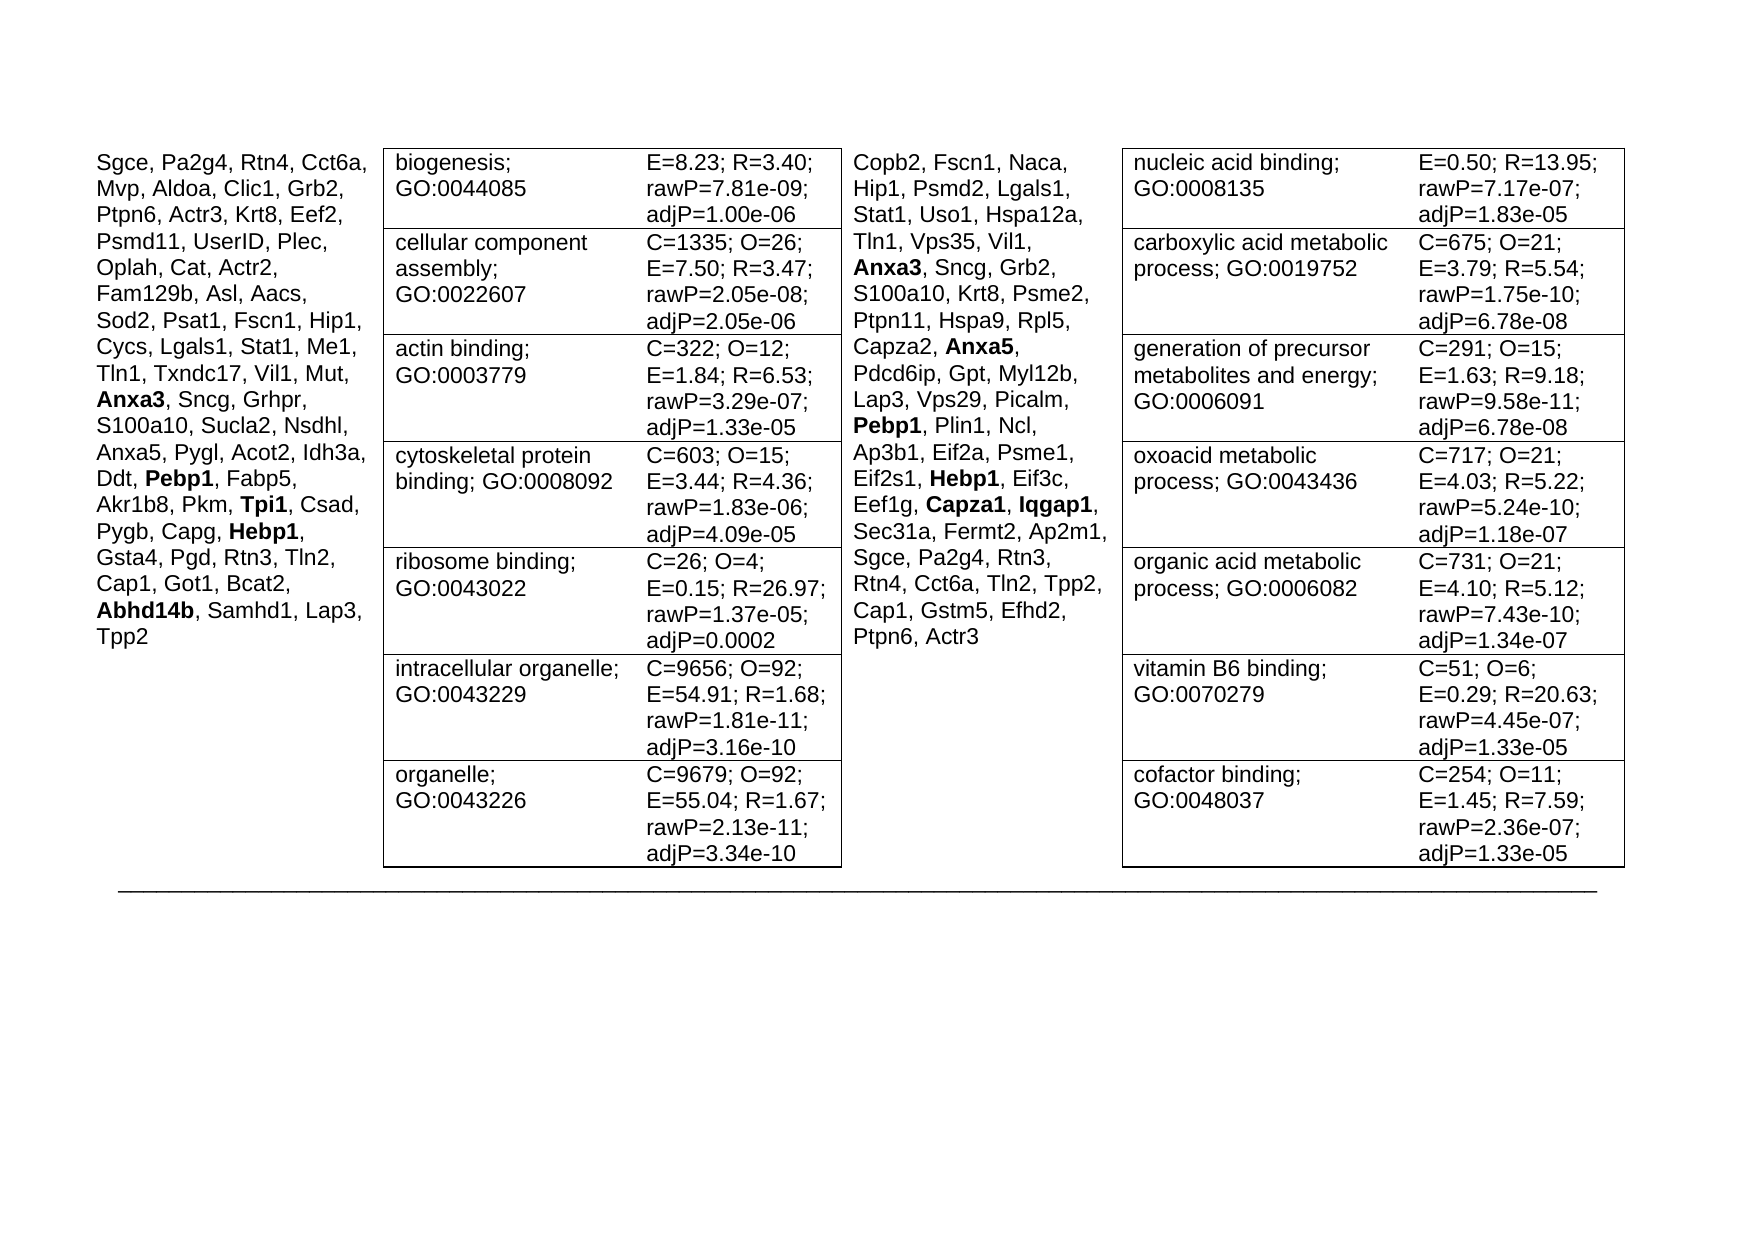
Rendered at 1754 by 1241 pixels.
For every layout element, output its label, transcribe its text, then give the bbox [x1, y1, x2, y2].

text ____________________________________________________________________________________________________________________ [118, 867, 1606, 894]
table_cell C=254; O=11; E=1.45; R=7.59; rawP=2.36e-07; adjP=1.33e-05 [1407, 761, 1624, 866]
table_cell cytoskeletal protein binding; GO:0008092 [384, 442, 635, 547]
table_cell organelle; GO:0043226 [384, 761, 635, 866]
table_cell cellular component assembly; GO:0022607 [384, 229, 635, 334]
table_cell C=717; O=21; E=4.03; R=5.22; rawP=5.24e-10; adjP=1.18e-07 [1407, 442, 1624, 547]
table_cell generation of precursor metabolites and energy; GO:0006091 [1123, 335, 1407, 441]
table_cell C=291; O=15; E=1.63; R=9.18; rawP=9.58e-11; adjP=6.78e-08 [1407, 335, 1624, 441]
table_cell C=322; O=12; E=1.84; R=6.53; rawP=3.29e-07; adjP=1.33e-05 [635, 335, 841, 441]
table_cell C=731; O=21; E=4.10; R=5.12; rawP=7.43e-10; adjP=1.34e-07 [1407, 548, 1624, 653]
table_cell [384, 149, 635, 228]
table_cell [635, 149, 841, 228]
table_cell vitamin B6 binding; GO:0070279 [1123, 655, 1407, 760]
table_cell C=9679; O=92; E=55.04; R=1.67; rawP=2.13e-11; adjP=3.34e-10 [635, 761, 841, 866]
table_cell intracellular organelle; GO:0043229 [384, 655, 635, 760]
table_cell oxoacid metabolic process; GO:0043436 [1123, 442, 1407, 547]
table_cell actin binding; GO:0003779 [384, 335, 635, 441]
table_cell C=675; O=21; E=3.79; R=5.54; rawP=1.75e-10; adjP=6.78e-08 [1407, 229, 1624, 334]
table_cell C=26; O=4; E=0.15; R=26.97; rawP=1.37e-05; adjP=0.0002 [635, 548, 841, 653]
table_cell C=1335; O=26; E=7.50; R=3.47; rawP=2.05e-08; adjP=2.05e-06 [635, 229, 841, 334]
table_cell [1407, 149, 1624, 228]
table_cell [1123, 149, 1407, 228]
table_cell C=9656; O=92; E=54.91; R=1.68; rawP=1.81e-11; adjP=3.16e-10 [635, 655, 841, 760]
table_cell organic acid metabolic process; GO:0006082 [1123, 548, 1407, 653]
table_cell C=603; O=15; E=3.44; R=4.36; rawP=1.83e-06; adjP=4.09e-05 [635, 442, 841, 547]
table_cell C=51; O=6; E=0.29; R=20.63; rawP=4.45e-07; adjP=1.33e-05 [1407, 655, 1624, 760]
table_cell carboxylic acid metabolic process; GO:0019752 [1123, 229, 1407, 334]
table_cell cofactor binding; GO:0048037 [1123, 761, 1407, 866]
table_cell ribosome binding; GO:0043022 [384, 548, 635, 653]
